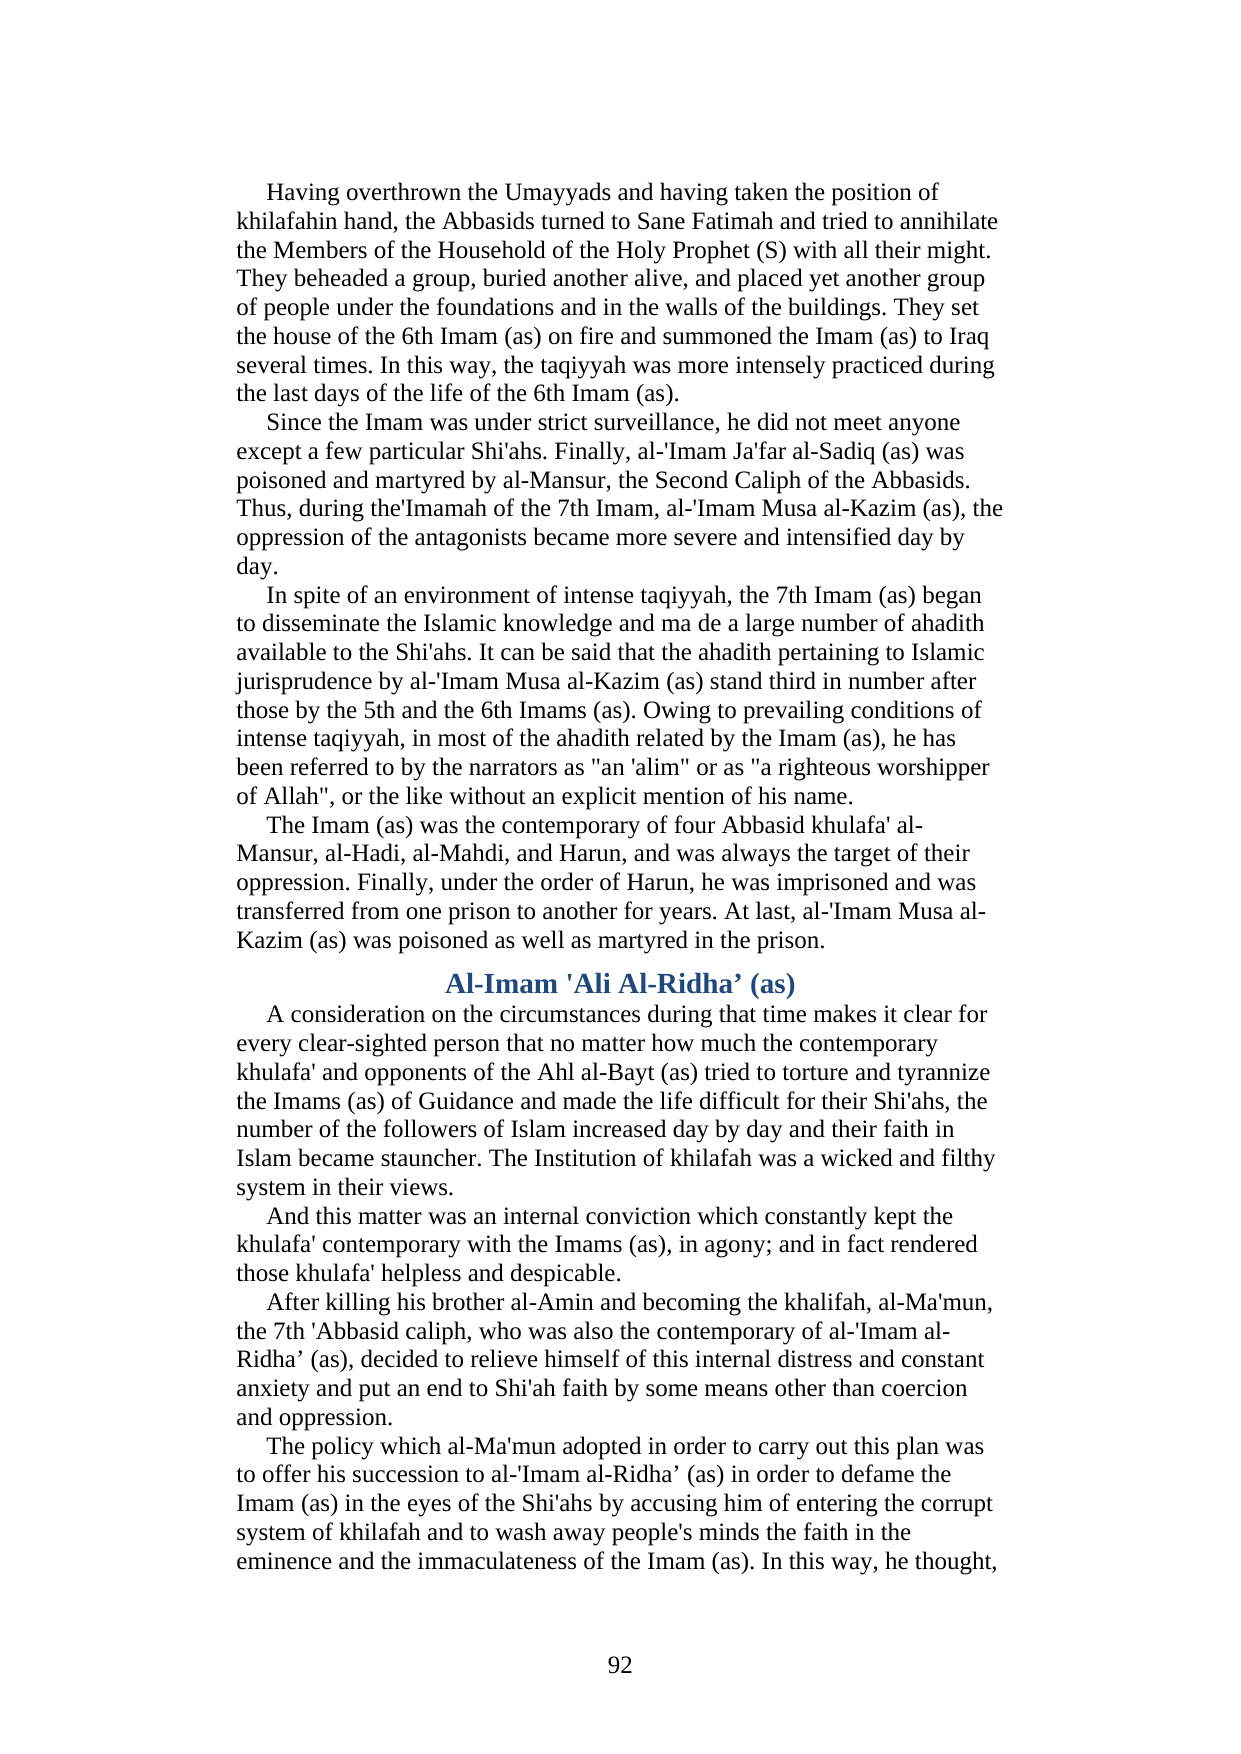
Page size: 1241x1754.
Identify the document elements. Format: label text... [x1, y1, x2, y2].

text Since the Imam was under strict surveillance, he did not meet anyone except a few particular Shi'ahs. Finally, al-'Imam Ja'far al-Sadiq (as) was poisoned and martyred by al-Mansur, the Second Caliph of the Abbasids. Thus, during the'Imamah of the 7th Imam, al-'Imam Musa al-Kazim (as), the oppression of the antagonists became more severe and intensified day by day. [236, 407, 1004, 580]
text In spite of an environment of intense taqiyyah, the 7th Imam (as) began to disseminate the Islamic knowledge and ma de a large number of ahadith available to the Shi'ahs. It can be said that the ahadith pertaining to Islamic jurisprudence by al-'Imam Musa al-Kazim (as) stand third in number after those by the 5th and the 6th Imams (as). Owing to prevailing conditions of intense taqiyyah, in most of the ahadith related by the Imam (as), he has been referred to by the narrators as "an 'alim" or as "a righteous worshipper of Allah", or the like without an explicit mention of his name. [236, 580, 1004, 810]
text After killing his brother al-Amin and becoming the khalifah, al-Ma'mun, the 7th 'Abbasid caliph, who was also the contemporary of al-'Imam al-Ridha’ (as), decided to relieve himself of this internal distress and constant anxiety and put an end to Shi'ah faith by some means other than coercion and oppression. [236, 1287, 1004, 1431]
text And this matter was an internal conviction which constantly kept the khulafa' contemporary with the Imams (as), in agony; and in fact rendered those khulafa' helpless and despicable. [236, 1201, 1004, 1287]
subtitle Al-Imam 'Ali Al-Ridha’ (as) [236, 966, 1004, 999]
text Having overthrown the Umayyads and having taken the position of khilafahin hand, the Abbasids turned to Sane Fatimah and tried to annihilate the Members of the Household of the Holy Prophet (S) with all their might. They beheaded a group, buried another alive, and placed yet another group of people under the foundations and in the walls of the buildings. They set the house of the 6th Imam (as) on fire and summoned the Imam (as) to Iraq several times. In this way, the taqiyyah was more intensely practiced during the last days of the life of the 6th Imam (as). [236, 177, 1004, 407]
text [236, 1431, 1004, 1574]
text A consideration on the circumstances during that time makes it clear for every clear-sighted person that no matter how much the contemporary khulafa' and opponents of the Ahl al-Bayt (as) tried to torture and tyrannize the Imams (as) of Guidance and made the life difficult for their Shi'ahs, the number of the followers of Islam increased day by day and their faith in Islam became stauncher. The Institution of khilafah was a wicked and filthy system in their views. [236, 999, 1004, 1201]
text The Imam (as) was the contemporary of four Abbasid khulafa' al-Mansur, al-Hadi, al-Mahdi, and Harun, and was always the target of their oppression. Finally, under the order of Harun, he was imprisoned and was transferred from one prison to another for years. At last, al-'Imam Musa al-Kazim (as) was poisoned as well as martyred in the prison. [236, 810, 1004, 953]
